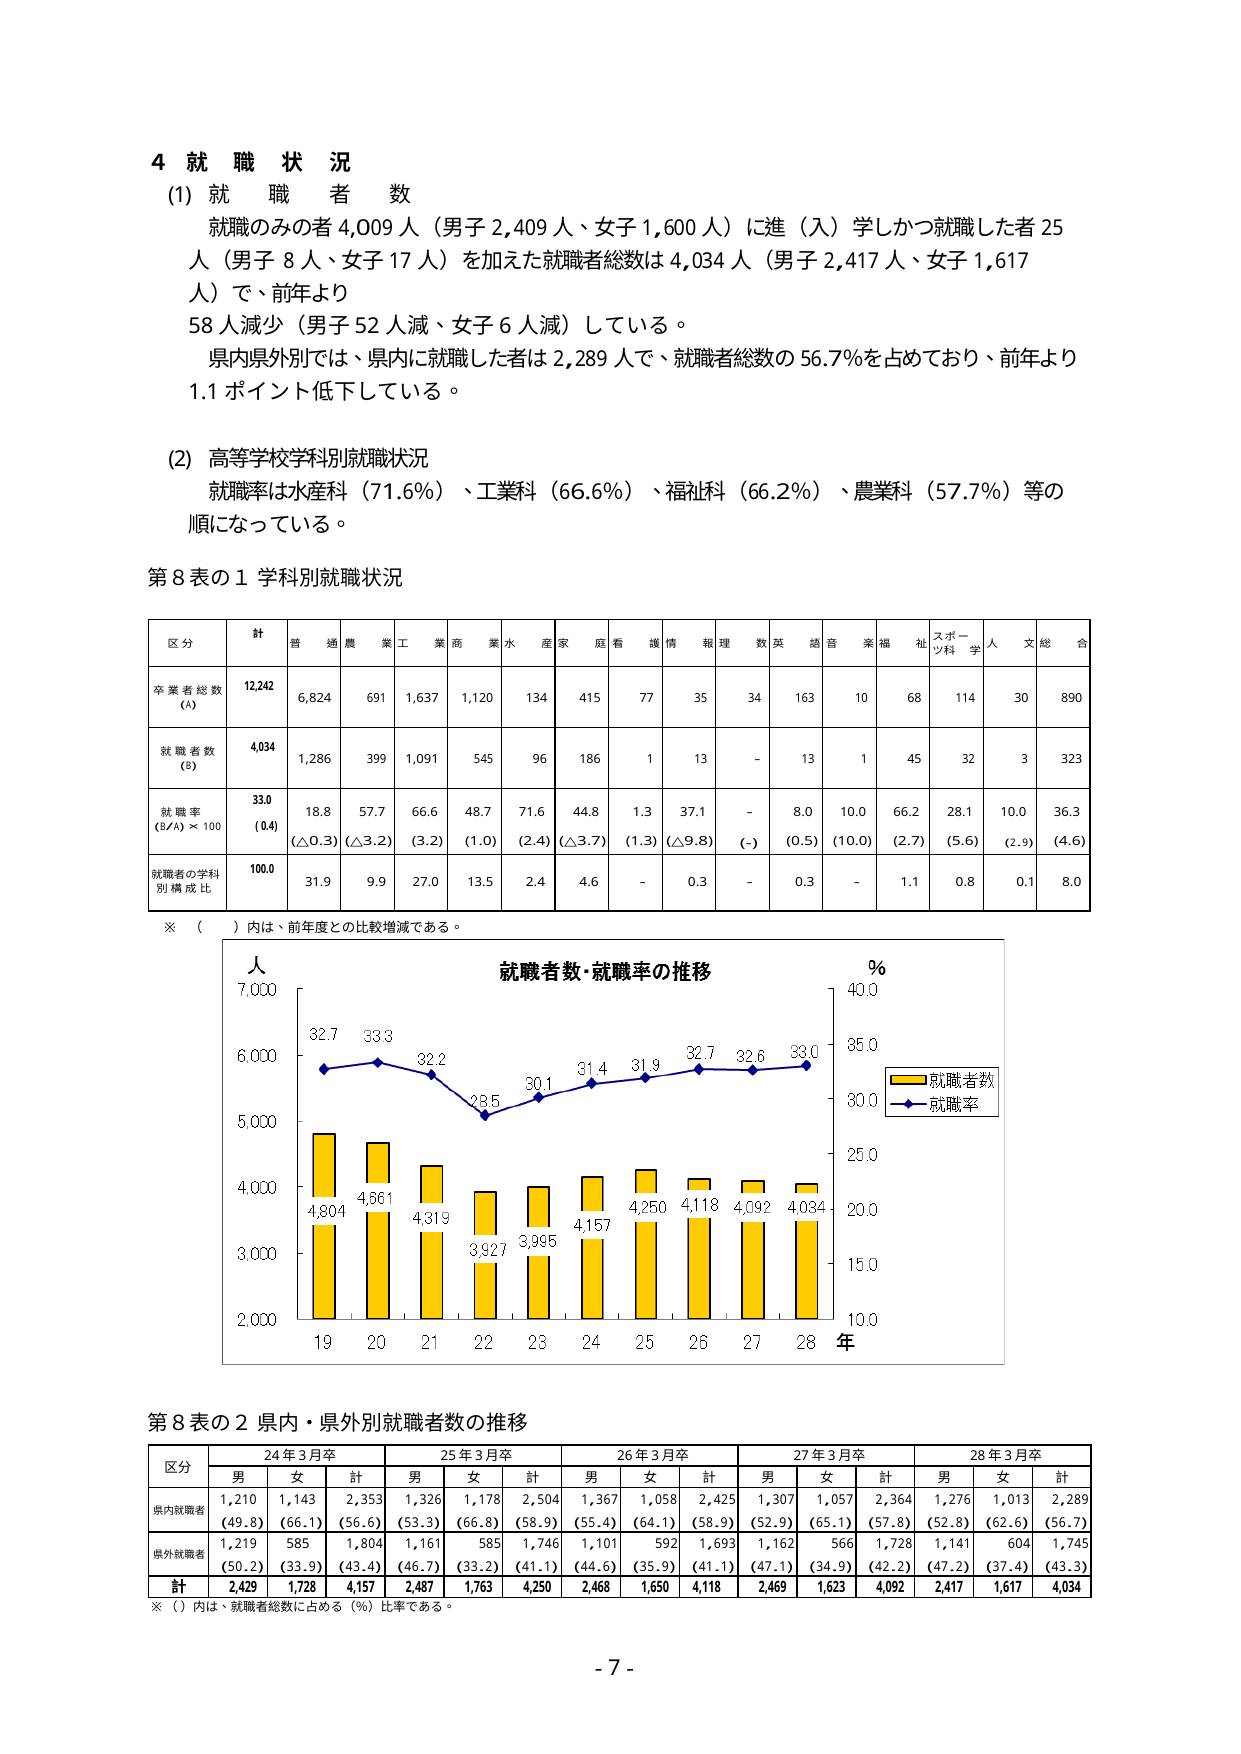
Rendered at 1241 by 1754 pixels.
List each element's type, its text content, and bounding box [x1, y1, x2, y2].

text 県内県外別では、県内に就職した者は2,289 人で、就職者総数の56.7％を占めており、前年より [208, 343, 1240, 373]
table_cell 12,242 [227, 667, 287, 727]
table_cell 66.6 (3.2) [395, 789, 447, 853]
table_cell 9.9 [341, 855, 394, 910]
table_cell 2,417 [915, 1577, 973, 1597]
table_cell 66.2 (2.7) [877, 789, 929, 853]
table_cell 1,367 (55.4) [562, 1488, 620, 1531]
table_cell 8.0 (0.5) [770, 789, 822, 853]
table_cell 1,091 [395, 728, 447, 788]
table_cell 36.3 (4.6) [1037, 789, 1089, 853]
table_cell - (-) [716, 789, 769, 853]
table_cell 48.7 (1.0) [448, 789, 501, 853]
table_cell 1,307 (52.9) [739, 1488, 796, 1531]
table_cell 2,429 [209, 1577, 267, 1597]
table_cell 100.0 [227, 855, 287, 910]
table_cell 1,058 (64.1) [621, 1488, 679, 1531]
table_cell 68 [877, 667, 929, 727]
table_cell 1 [609, 728, 662, 788]
table_cell 1,120 [448, 667, 501, 727]
table_header 農 業 [341, 620, 394, 666]
table_cell 3 [984, 728, 1036, 788]
table_cell 1,178 (66.8) [445, 1488, 502, 1531]
table_cell 44.8 (△3.7) [556, 789, 608, 853]
table_cell 1,162 (47.1) [739, 1533, 796, 1575]
table_cell 1,693 (41.1) [680, 1533, 737, 1575]
table_cell 592 (35.9) [621, 1533, 679, 1575]
table_header 商 業 [448, 620, 501, 666]
table_cell 1,617 [974, 1577, 1032, 1597]
table_cell 96 [502, 728, 554, 788]
table_cell 1,623 [798, 1577, 855, 1597]
table_cell 男 [562, 1467, 620, 1487]
table_cell 計 [1033, 1467, 1090, 1487]
table_cell 女 [268, 1467, 325, 1487]
table_cell 134 [502, 667, 554, 727]
text 就職のみの者4,009 人（男子2,409 人、女子1,600 人）に進（入）学しかつ就職した者25 人（男子8 人、女子17 人）を加えた就職者総数は4,034 人（男子2,417 人、女子1,617 人）で、前年より [188, 212, 1076, 308]
table_header 家 庭 [556, 620, 608, 666]
text 就職率は水産科（71.6％）、工業科（66.6％）、福祉科（66.2％）、農業科（57.7％）等の順になっている。 [188, 476, 1075, 538]
table_cell 男 [915, 1467, 973, 1487]
table_cell 4,250 [503, 1577, 561, 1597]
table_cell 1,013 (62.6) [974, 1488, 1032, 1531]
table_cell 890 [1037, 667, 1089, 727]
table_cell 1,326 (53.3) [386, 1488, 443, 1531]
table_header 区 分 [149, 620, 226, 666]
table_cell 県外就職者 [149, 1533, 208, 1575]
subtitle ４ 就 職 状 況 [148, 144, 1240, 177]
table_header 看 護 [609, 620, 662, 666]
table_cell 1,057 (65.1) [798, 1488, 855, 1531]
table_cell 2,353 (56.6) [327, 1488, 384, 1531]
table_cell 男 [209, 1467, 267, 1487]
text ※ （ ）内は、前年度との比較増減である。 [164, 918, 1240, 937]
table_cell 2,468 [562, 1577, 620, 1597]
table_cell 10.0 (10.0) [823, 789, 876, 853]
table_cell 399 [341, 728, 394, 788]
table_cell 就 職 率 (B/A) × 100 [149, 789, 226, 853]
table_cell 34 [716, 667, 769, 727]
table_cell 就職者の学科別 構 成 比 [149, 855, 226, 910]
table_header スポーツ科 学 [930, 620, 983, 666]
table_cell 4,157 [327, 1577, 384, 1597]
table_cell 女 [974, 1467, 1032, 1487]
table_cell 女 [445, 1467, 502, 1487]
table_cell 37.1 (△9.8) [663, 789, 715, 853]
table_cell 1,763 [445, 1577, 502, 1597]
table_cell 0.3 [663, 855, 715, 910]
table_header 福 祉 [877, 620, 929, 666]
table_cell 6,824 [288, 667, 340, 727]
table_cell 2,364 (57.8) [857, 1488, 914, 1531]
table_cell 10 [823, 667, 876, 727]
table_header 工 業 [395, 620, 447, 666]
list 高等学校学科別就職状況 [168, 443, 1240, 472]
table_cell 就 職 者 数 (B) [149, 728, 226, 788]
table_cell 1,161 (46.7) [386, 1533, 443, 1575]
table_header 情 報 [663, 620, 715, 666]
table_header 理 数 [716, 620, 769, 666]
list 就 職 者 数 [168, 179, 1240, 209]
table_cell 186 [556, 728, 608, 788]
table_cell 4,092 [857, 1577, 914, 1597]
table_cell 1,728 [268, 1577, 325, 1597]
table_header 計 [227, 620, 287, 666]
table_header 普 通 [288, 620, 340, 666]
text 第８表の２ 県内・県外別就職者数の推移 [148, 1408, 1240, 1436]
table_header 24年3月卒 [209, 1446, 384, 1465]
table_cell 163 [770, 667, 822, 727]
table_cell 男 [739, 1467, 796, 1487]
table_cell 計 [149, 1577, 208, 1597]
text ※ （ ）内は、就職者総数に占める（％）比率である。 [151, 1598, 1240, 1615]
table_header 27年3月卒 [739, 1446, 914, 1465]
table_cell 18.8 (△0.3) [288, 789, 340, 853]
table_cell 10.0 (2.9) [984, 789, 1036, 853]
table_header 26年3月卒 [562, 1446, 737, 1465]
table_cell 1,804 (43.4) [327, 1533, 384, 1575]
table_cell 566 (34.9) [798, 1533, 855, 1575]
table_cell 585 (33.2) [445, 1533, 502, 1575]
table_cell 1,141 (47.2) [915, 1533, 973, 1575]
table_cell 45 [877, 728, 929, 788]
table_cell 卒 業 者 総 数 (A) [149, 667, 226, 727]
table_cell 計 [503, 1467, 561, 1487]
table_cell 77 [609, 667, 662, 727]
text 58 人減少（男子52 人減、女子6 人減）している。 [188, 311, 1240, 340]
table_cell 2,504 (58.9) [503, 1488, 561, 1531]
table_header 人 文 [984, 620, 1036, 666]
table_cell 31.9 [288, 855, 340, 910]
table_cell 1,286 [288, 728, 340, 788]
table_cell 1,650 [621, 1577, 679, 1597]
table_cell - [716, 728, 769, 788]
table_cell 1,728 (42.2) [857, 1533, 914, 1575]
table_cell 計 [327, 1467, 384, 1487]
table_cell 28.1 (5.6) [930, 789, 983, 853]
table_cell 2.4 [502, 855, 554, 910]
table_cell 0.1 [984, 855, 1036, 910]
table_cell 35 [663, 667, 715, 727]
text 1.1 ポイント低下している。 [188, 376, 1240, 406]
picture [222, 939, 1005, 1365]
table_cell 33.0 ( 0.4) [227, 789, 287, 853]
table_cell 1,637 [395, 667, 447, 727]
table_cell 県内就職者 [149, 1488, 208, 1531]
table_cell 323 [1037, 728, 1089, 788]
table_cell 13 [663, 728, 715, 788]
table_cell 1,276 (52.8) [915, 1488, 973, 1531]
table_cell 1,210 (49.8) [209, 1488, 267, 1531]
table_cell 2,289 (56.7) [1033, 1488, 1090, 1531]
table_cell 計 [680, 1467, 737, 1487]
table_header 区分 [149, 1446, 208, 1487]
table_cell 13 [770, 728, 822, 788]
table_cell 8.0 [1037, 855, 1089, 910]
table_cell 545 [448, 728, 501, 788]
table_cell 女 [621, 1467, 679, 1487]
table_cell 女 [798, 1467, 855, 1487]
table_cell 604 (37.4) [974, 1533, 1032, 1575]
table_cell 2,469 [739, 1577, 796, 1597]
table_cell 1.3 (1.3) [609, 789, 662, 853]
table_cell 691 [341, 667, 394, 727]
table_cell 27.0 [395, 855, 447, 910]
table_cell 4,034 [227, 728, 287, 788]
table_cell - [823, 855, 876, 910]
table_cell 男 [386, 1467, 443, 1487]
table_cell 0.3 [770, 855, 822, 910]
table_header 音 楽 [823, 620, 876, 666]
table_header 28年3月卒 [915, 1446, 1090, 1465]
table_cell 415 [556, 667, 608, 727]
table_cell 1,101 (44.6) [562, 1533, 620, 1575]
table_cell 32 [930, 728, 983, 788]
table_cell 1,143 (66.1) [268, 1488, 325, 1531]
table_header 水 産 [502, 620, 554, 666]
table_cell 4,034 [1033, 1577, 1090, 1597]
table_cell 0.8 [930, 855, 983, 910]
table_cell 4,118 [680, 1577, 737, 1597]
table_cell 2,425 (58.9) [680, 1488, 737, 1531]
table_header 25年3月卒 [386, 1446, 561, 1465]
table_cell - [609, 855, 662, 910]
table_cell 1,219 (50.2) [209, 1533, 267, 1575]
table_cell 1.1 [877, 855, 929, 910]
table_cell 30 [984, 667, 1036, 727]
text 第８表の１ 学科別就職状況 [148, 563, 1240, 592]
table_header 総 合 [1037, 620, 1089, 666]
table_cell 71.6 (2.4) [502, 789, 554, 853]
table_cell 1,746 (41.1) [503, 1533, 561, 1575]
table_cell - [716, 855, 769, 910]
table_cell 計 [857, 1467, 914, 1487]
table_cell 1,745 (43.3) [1033, 1533, 1090, 1575]
table_cell 4.6 [556, 855, 608, 910]
table_cell 585 (33.9) [268, 1533, 325, 1575]
table_cell 57.7 (△3.2) [341, 789, 394, 853]
table_cell 2,487 [386, 1577, 443, 1597]
table_cell 13.5 [448, 855, 501, 910]
table_cell 1 [823, 728, 876, 788]
table_header 英 語 [770, 620, 822, 666]
table_cell 114 [930, 667, 983, 727]
